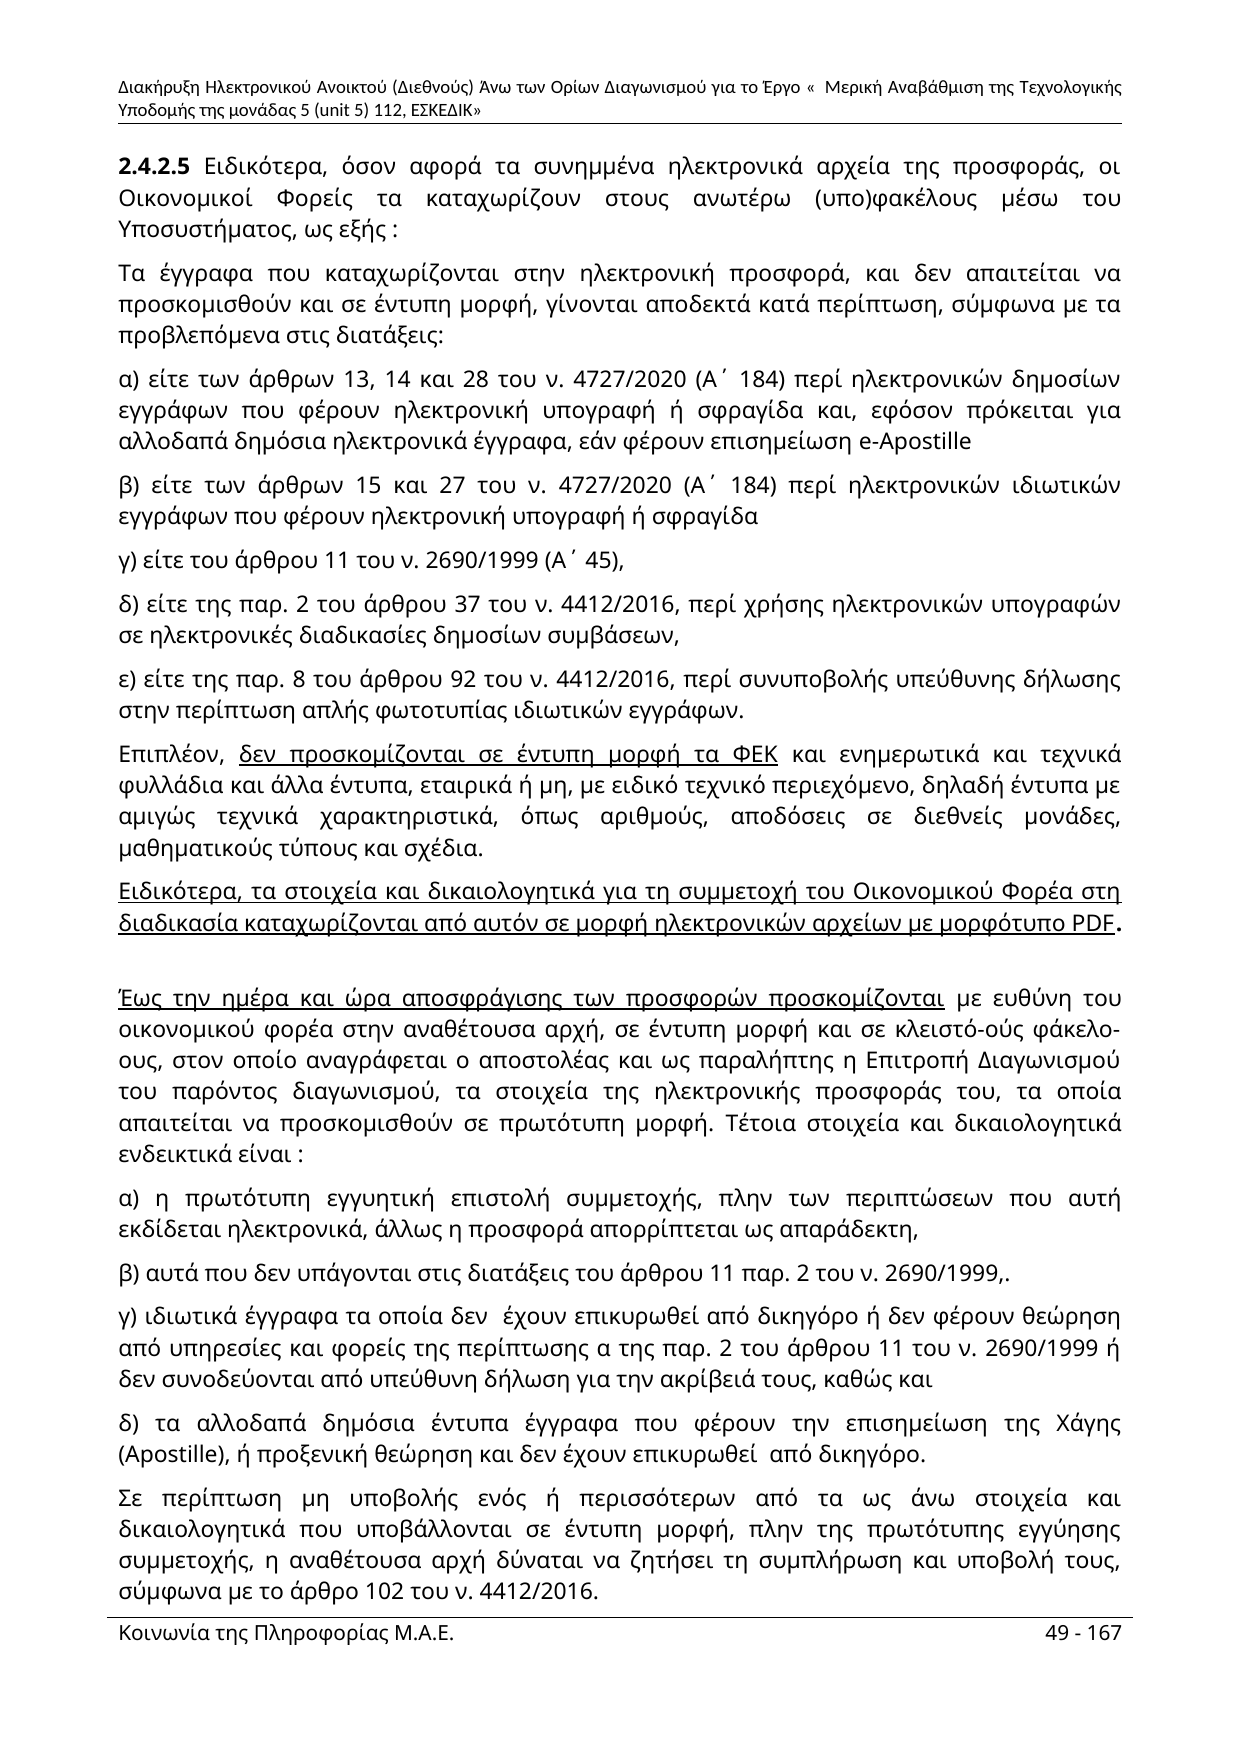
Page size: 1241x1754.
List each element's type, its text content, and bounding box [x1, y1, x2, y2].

text Επιπλέον, δεν προσκομίζονται σε έντυπη μορφή τα ΦΕΚ και ενημερωτικά και τεχνικά φυλλάδια και άλλα έντυπα, εταιρικά ή μη, με ειδικό τεχνικό περιεχόμενο, δηλαδή έντυπα με αμιγώς τεχνικά χαρακτηριστικά, όπως αριθμούς, αποδόσεις σε διεθνείς μονάδες, μαθηματικούς τύπους και σχέδια. [118, 738, 1122, 863]
text Σε περίπτωση μη υποβολής ενός ή περισσότερων από τα ως άνω στοιχεία και δικαιολογητικά που υποβάλλονται σε έντυπη μορφή, πλην της πρωτότυπης εγγύησης συμμετοχής, η αναθέτουσα αρχή δύναται να ζητήσει τη συμπλήρωση και υποβολή τους, σύμφωνα με το άρθρο 102 του ν. 4412/2016. [118, 1481, 1122, 1606]
text Τα έγγραφα που καταχωρίζονται στην ηλεκτρονική προσφορά, και δεν απαιτείται να προσκομισθούν και σε έντυπη μορφή, γίνονται αποδεκτά κατά περίπτωση, σύμφωνα με τα προβλεπόμενα στις διατάξεις: [118, 256, 1122, 350]
text γ) είτε του άρθρου 11 του ν. 2690/1999 (Α΄ 45), [118, 544, 1122, 575]
text γ) ιδιωτικά έγγραφα τα οποία δεν έχουν επικυρωθεί από δικηγόρο ή δεν φέρουν θεώρηση από υπηρεσίες και φορείς της περίπτωσης α της παρ. 2 του άρθρου 11 του ν. 2690/1999 ή δεν συνοδεύονται από υπεύθυνη δήλωση για την ακρίβειά τους, καθώς και [118, 1300, 1122, 1394]
text δ) τα αλλοδαπά δημόσια έντυπα έγγραφα που φέρουν την επισημείωση της Χάγης (Apostille), ή προξενική θεώρηση και δεν έχουν επικυρωθεί από δικηγόρο. [118, 1406, 1122, 1469]
text 2.4.2.5 Ειδικότερα, όσον αφορά τα συνημμένα ηλεκτρονικά αρχεία της προσφοράς, οι Οικονομικοί Φορείς τα καταχωρίζουν στους ανωτέρω (υπο)φακέλους μέσω του Υποσυστήματος, ως εξής : [118, 150, 1122, 244]
text Έως την ημέρα και ώρα αποσφράγισης των προσφορών προσκομίζονται με ευθύνη του οικονομικού φορέα στην αναθέτουσα αρχή, σε έντυπη μορφή και σε κλειστό-ούς φάκελο-ους, στον οποίο αναγράφεται ο αποστολέας και ως παραλήπτης η Επιτροπή Διαγωνισμού του παρόντος διαγωνισμού, τα στοιχεία της ηλεκτρονικής προσφοράς του, τα οποία απαιτείται να προσκομισθούν σε πρωτότυπη μορφή. Τέτοια στοιχεία και δικαιολογητικά ενδεικτικά είναι : [118, 981, 1122, 1169]
text δ) είτε της παρ. 2 του άρθρου 37 του ν. 4412/2016, περί χρήσης ηλεκτρονικών υπογραφών σε ηλεκτρονικές διαδικασίες δημοσίων συμβάσεων, [118, 588, 1122, 650]
text β) αυτά που δεν υπάγονται στις διατάξεις του άρθρου 11 παρ. 2 του ν. 2690/1999,. [118, 1256, 1122, 1288]
text α) η πρωτότυπη εγγυητική επιστολή συμμετοχής, πλην των περιπτώσεων που αυτή εκδίδεται ηλεκτρονικά, άλλως η προσφορά απορρίπτεται ως απαράδεκτη, [118, 1181, 1122, 1244]
text α) είτε των άρθρων 13, 14 και 28 του ν. 4727/2020 (Α΄ 184) περί ηλεκτρονικών δημοσίων εγγράφων που φέρουν ηλεκτρονική υπογραφή ή σφραγίδα και, εφόσον πρόκειται για αλλοδαπά δημόσια ηλεκτρονικά έγγραφα, εάν φέρουν επισημείωση e-Apostille [118, 363, 1122, 456]
text β) είτε των άρθρων 15 και 27 του ν. 4727/2020 (Α΄ 184) περί ηλεκτρονικών ιδιωτικών εγγράφων που φέρουν ηλεκτρονική υπογραφή ή σφραγίδα [118, 469, 1122, 531]
text Ειδικότερα, τα στοιχεία και δικαιολογητικά για τη συμμετοχή του Οικονομικού Φορέα στη διαδικασία καταχωρίζονται από αυτόν σε μορφή ηλεκτρονικών αρχείων με μορφότυπο PDF. [118, 903, 1122, 969]
text ε) είτε της παρ. 8 του άρθρου 92 του ν. 4412/2016, περί συνυποβολής υπεύθυνης δήλωσης στην περίπτωση απλής φωτοτυπίας ιδιωτικών εγγράφων. [118, 663, 1122, 725]
text Ειδικότερα, τα στοιχεία και δικαιολογητικά για τη συμμετοχή του Οικονομικού Φορέα στη διαδικασία καταχωρίζονται από αυτόν σε μορφή ηλεκτρονικών αρχείων με μορφότυπο PDF. [118, 875, 1122, 902]
